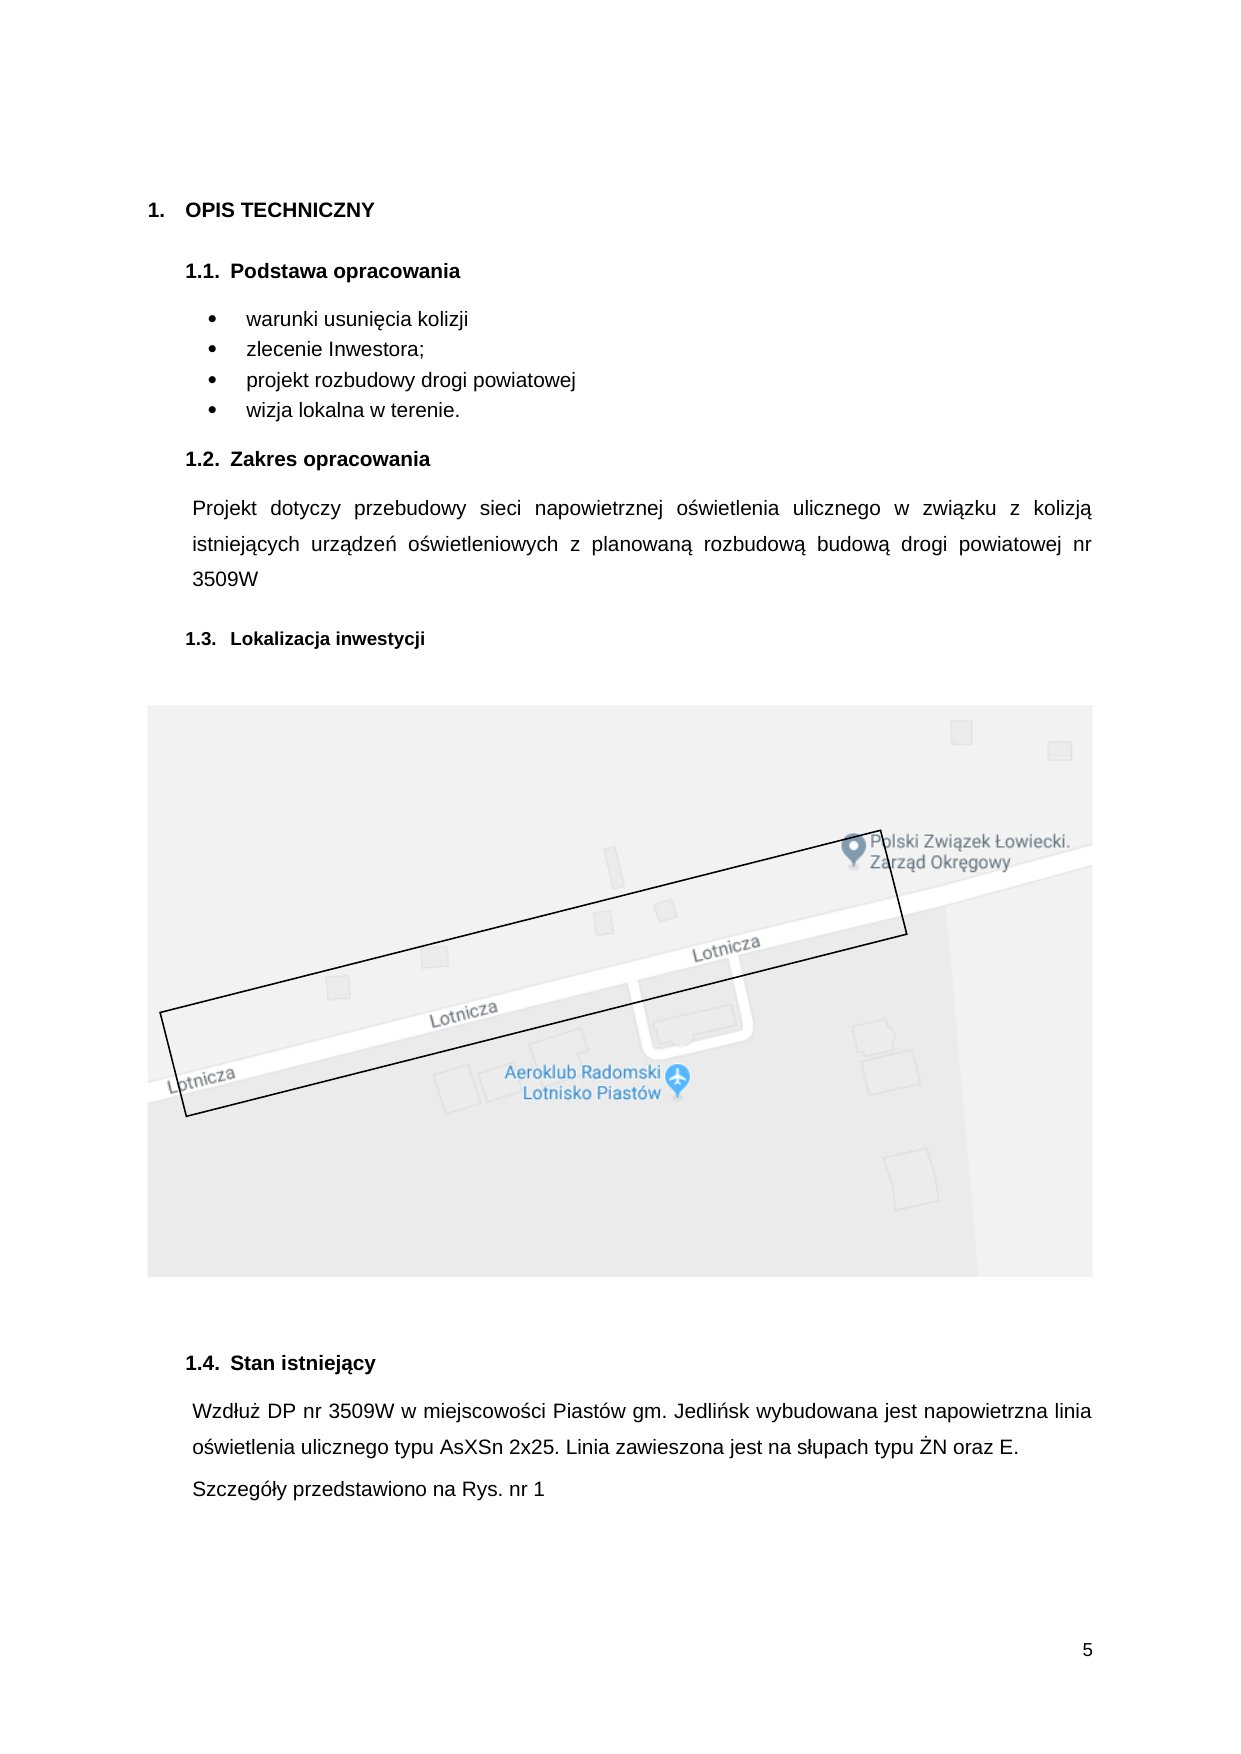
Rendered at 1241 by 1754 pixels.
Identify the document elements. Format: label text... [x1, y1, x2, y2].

text Projekt dotyczy przebudowy sieci napowietrznej oświetlenia ulicznego w związku z kolizją istniejących urządzeń oświetleniowych z planowaną rozbudową budową drogi powiatowej nr 3509W [192, 495, 1093, 591]
list warunki usunięcia kolizji [209, 307, 1093, 331]
list wizja lokalna w terenie. [209, 398, 1093, 422]
list projekt rozbudowy drogi powiatowej [209, 368, 1093, 392]
subtitle Lokalizacja inwestycji [185, 628, 1093, 650]
list zlecenie Inwestora; [209, 337, 1093, 361]
subtitle OPIS TECHNICZNY [148, 198, 1093, 222]
picture [147, 705, 1093, 1277]
text Wzdłuż DP nr 3509W w miejscowości Piastów gm. Jedlińsk wybudowana jest napowietrzna linia oświetlenia ulicznego typu AsXSn 2x25. Linia zawieszona jest na słupach typu ŻN oraz E. [192, 1399, 1093, 1459]
subtitle Zakres opracowania [185, 447, 1093, 471]
subtitle Podstawa opracowania [185, 258, 1093, 282]
subtitle Stan istniejący [185, 1351, 1093, 1374]
text Szczegóły przedstawiono na Rys. nr 1 [192, 1477, 1093, 1501]
